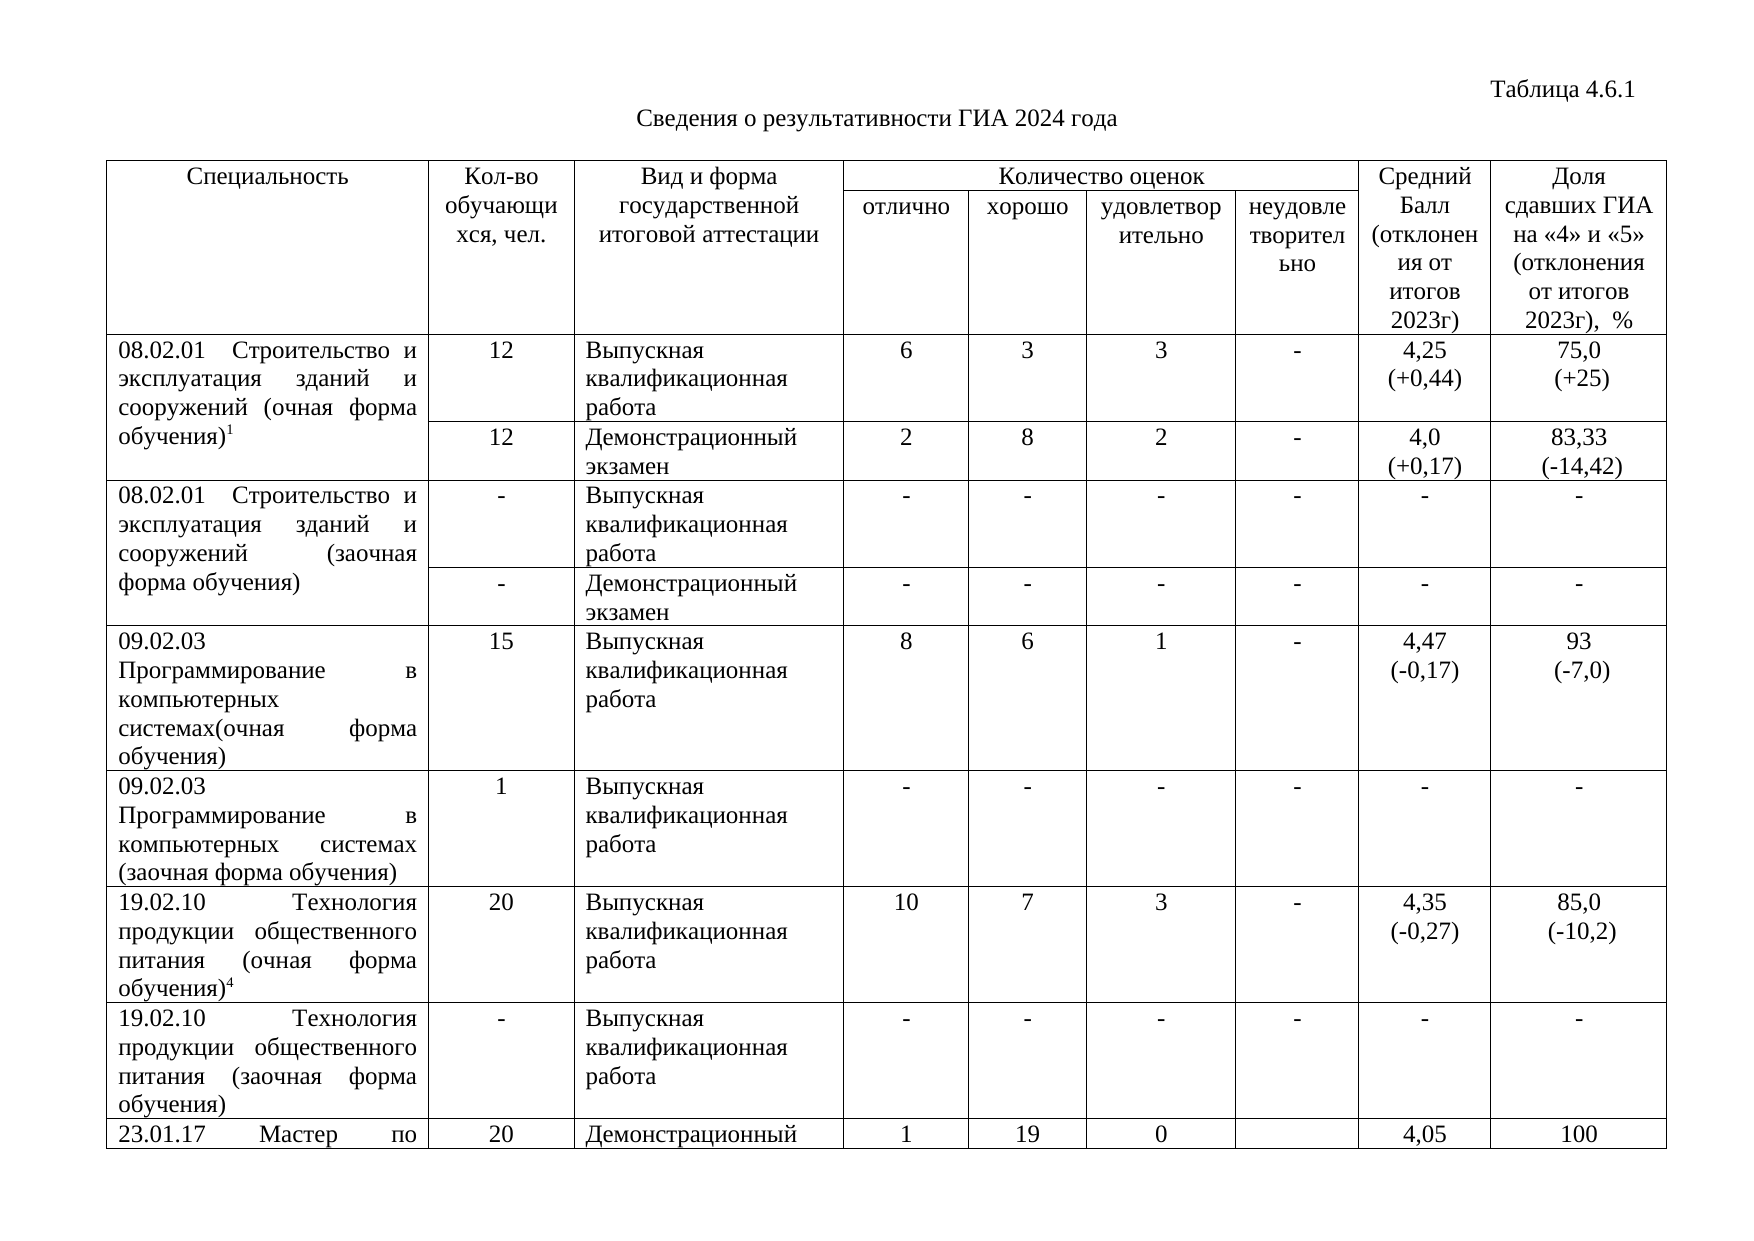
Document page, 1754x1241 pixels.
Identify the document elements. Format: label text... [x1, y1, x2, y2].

table_cell 12 [429, 422, 574, 479]
table_cell - [1087, 771, 1235, 886]
table_cell - [969, 1003, 1086, 1118]
table_cell 09.02.03 Программирование в компьютерных системах(очная форма обучения) [107, 626, 428, 770]
table_cell отлично [844, 191, 968, 334]
table_cell - [1236, 335, 1358, 421]
table_cell - [1236, 1003, 1358, 1118]
table_cell 4,35 (-0,27) [1359, 887, 1490, 1002]
table_header Специальность [107, 161, 428, 334]
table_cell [575, 1119, 843, 1148]
table_cell - [844, 481, 968, 567]
table_cell 0 [1087, 1119, 1235, 1148]
table_cell - [429, 568, 574, 625]
table_cell 8 [969, 422, 1086, 479]
table_cell - [844, 1003, 968, 1118]
table_cell 4,05 (-) [1359, 1119, 1490, 1148]
table_header Кол-во обучающихся, чел. [429, 161, 574, 334]
table_cell - [1359, 771, 1490, 886]
table_cell 19.02.10 Технология продукции общественного питания (заочная форма обучения) [107, 1003, 428, 1118]
table_cell - [1236, 626, 1358, 770]
table_cell - [429, 1003, 574, 1118]
table_cell 85,0 (-10,2) [1491, 887, 1666, 1002]
table_cell 100 (-) [1491, 1119, 1666, 1148]
table_cell - [844, 771, 968, 886]
table_cell - [1359, 1003, 1490, 1118]
table_cell Выпускная квалификационная работа [575, 771, 843, 886]
table_cell - [1236, 887, 1358, 1002]
table_cell - [1087, 481, 1235, 567]
table_cell удовлетворительно [1087, 191, 1235, 334]
table_cell Демонстрационный экзамен [575, 422, 843, 479]
table_cell - [1236, 481, 1358, 567]
table_cell Выпускная квалификационная работа [575, 335, 843, 421]
table_cell - [1491, 771, 1666, 886]
table_cell [1236, 1119, 1358, 1148]
table_cell 93 (-7,0) [1491, 626, 1666, 770]
table_cell 4,25 (+0,44) [1359, 335, 1490, 421]
text Сведения о результативности ГИА 2024 года [118, 103, 1636, 131]
table_cell 4,47 (-0,17) [1359, 626, 1490, 770]
table_cell 20 [429, 1119, 574, 1148]
table_cell Выпускная квалификационная работа [575, 481, 843, 567]
text Таблица 4.6.1 [118, 74, 1636, 103]
table_cell - [1236, 422, 1358, 479]
table_header Доля сдавших ГИА на «4» и «5» (отклонения от итогов 2023г), % [1491, 161, 1666, 334]
table_header Средний Балл (отклонения от итогов 2023г) [1359, 161, 1490, 334]
table_cell - [1359, 568, 1490, 625]
table_cell - [1087, 1003, 1235, 1118]
table_header Вид и форма государственной итоговой аттестации [575, 161, 843, 334]
table_cell 12 [429, 335, 574, 421]
table_header Количество оценок [844, 161, 1358, 190]
table_cell - [1236, 771, 1358, 886]
table_cell 4,0 (+0,17) [1359, 422, 1490, 479]
table_cell 7 [969, 887, 1086, 1002]
table_cell 15 [429, 626, 574, 770]
table_cell 2 [1087, 422, 1235, 479]
table_cell 19.02.10 Технология продукции общественного питания (очная форма обучения)4 [107, 887, 428, 1002]
table_cell - [1491, 1003, 1666, 1118]
table_cell - [969, 771, 1086, 886]
table_cell - [969, 481, 1086, 567]
table_cell - [1491, 481, 1666, 567]
table_cell 08.02.01 Строительство и эксплуатация зданий и сооружений (очная форма обучения)1 [107, 335, 428, 479]
table_cell - [1491, 568, 1666, 625]
table_cell Выпускная квалификационная работа [575, 1003, 843, 1118]
table_cell Демонстрационный экзамен [575, 568, 843, 625]
table_cell 1 [1087, 626, 1235, 770]
table_cell 3 [1087, 335, 1235, 421]
table_cell 2 [844, 422, 968, 479]
table_cell - [1087, 568, 1235, 625]
table_cell 3 [1087, 887, 1235, 1002]
table_cell 83,33 (-14,42) [1491, 422, 1666, 479]
table_cell Выпускная квалификационная работа [575, 626, 843, 770]
table_cell Выпускная квалификационная работа [575, 887, 843, 1002]
table_cell 3 [969, 335, 1086, 421]
table_cell 75,0 (+25) [1491, 335, 1666, 421]
table_cell хорошо [969, 191, 1086, 334]
table_cell 10 [844, 887, 968, 1002]
table_cell 8 [844, 626, 968, 770]
table_cell 09.02.03 Программирование в компьютерных системах (заочная форма обучения) [107, 771, 428, 886]
table_cell - [969, 568, 1086, 625]
table_cell 1 [429, 771, 574, 886]
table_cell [107, 1119, 428, 1148]
table_cell 20 [429, 887, 574, 1002]
table_cell - [844, 568, 968, 625]
table_cell 08.02.01 Строительство и эксплуатация зданий и сооружений (заочная форма обучения) [107, 481, 428, 625]
table_cell 6 [844, 335, 968, 421]
table_cell 1 [844, 1119, 968, 1148]
table_cell 19 [969, 1119, 1086, 1148]
table_cell неудовлетворительно [1236, 191, 1358, 334]
table_cell - [1236, 568, 1358, 625]
table_cell 6 [969, 626, 1086, 770]
table_cell - [429, 481, 574, 567]
table_cell - [1359, 481, 1490, 567]
